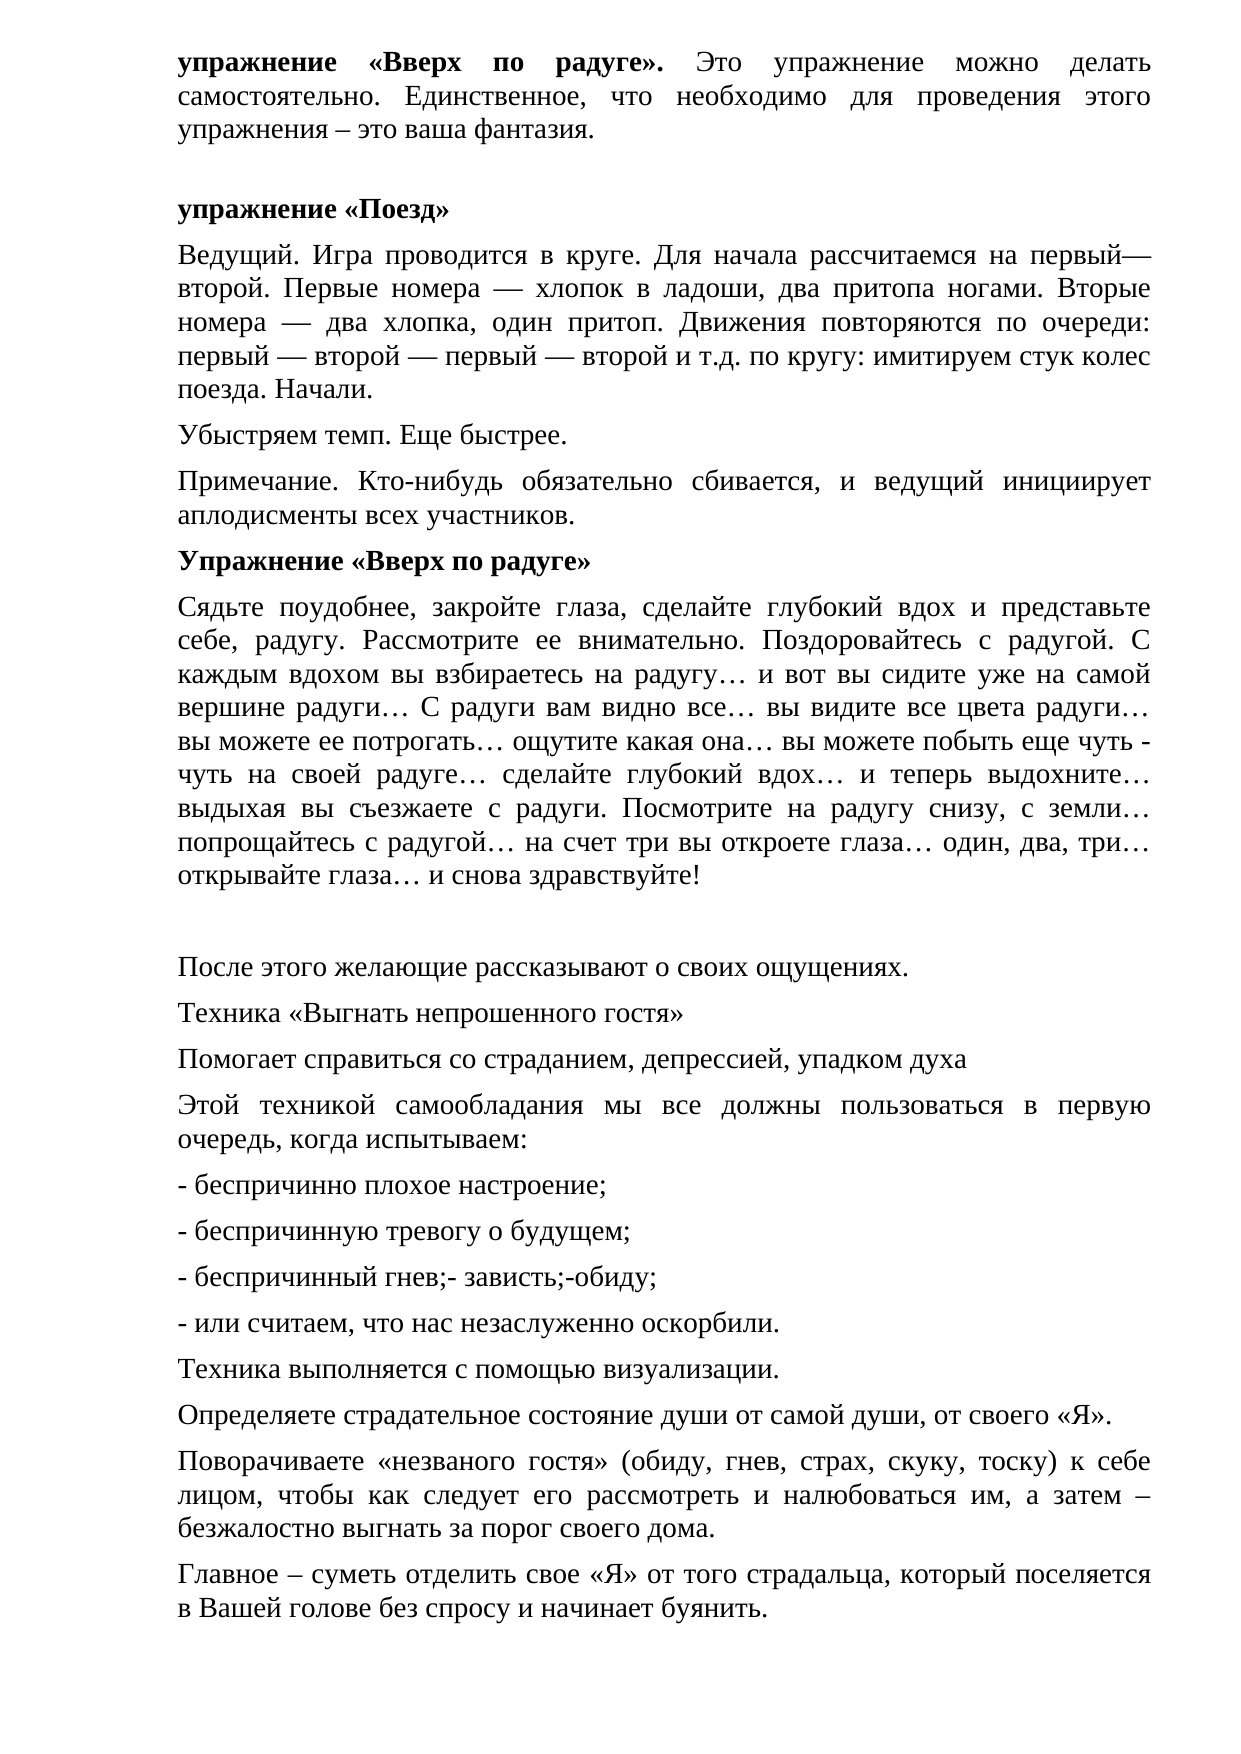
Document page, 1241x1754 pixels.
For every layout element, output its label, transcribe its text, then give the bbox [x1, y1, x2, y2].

text Главное – суметь отделить свое «Я» от того страдальца, который поселяется в Вашей голове без спросу и начинает буянить. [177, 1556, 1152, 1623]
text Техника выполняется с помощью визуализации. [177, 1351, 1152, 1385]
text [177, 44, 1152, 145]
text - беспричинный гнев;- зависть;-обиду; [177, 1259, 1152, 1293]
text Упражнение «Вверх по радуге» [177, 543, 1152, 576]
text Этой техникой самообладания мы все должны пользоваться в первую очередь, когда испытываем: [177, 1087, 1152, 1154]
text Ведущий. Игра проводится в круге. Для начала рассчитаемся на первый—второй. Первые номера — хлопок в ладоши, два притопа ногами. Вторые номера — два хлопка, один притоп. Движения повторяются по очереди: первый — второй — первый — второй и т.д. по кругу: имитируем стук колес поезда. Начали. [177, 237, 1152, 405]
text Примечание. Кто-нибудь обязательно сбивается, и ведущий инициирует аплодисменты всех участников. [177, 463, 1152, 530]
text Убыстряем темп. Еще быстрее. [177, 417, 1152, 451]
text - беспричинную тревогу о будущем; [177, 1213, 1152, 1247]
text Помогает справиться со страданием, депрессией, упадком духа [177, 1041, 1152, 1075]
text После этого желающие рассказывают о своих ощущениях. [177, 949, 1152, 983]
text упражнение «Поезд» [177, 191, 1152, 224]
text - беспричинно плохое настроение; [177, 1167, 1152, 1201]
text Определяете страдательное состояние души от самой души, от своего «Я». [177, 1397, 1152, 1431]
text Техника «Выгнать непрошенного гостя» [177, 995, 1152, 1029]
text Поворачиваете «незваного гостя» (обиду, гнев, страх, скуку, тоску) к себе лицом, чтобы как следует его рассмотреть и налюбоваться им, а затем – безжалостно выгнать за порог своего дома. [177, 1443, 1152, 1544]
text Сядьте поудобнее, закройте глаза, сделайте глубокий вдох и представьте себе, радугу. Рассмотрите ее внимательно. Поздоровайтесь с радугой. С каждым вдохом вы взбираетесь на радугу… и вот вы сидите уже на самой вершине радуги… С радуги вам видно все… вы видите все цвета радуги… вы можете ее потрогать… ощутите какая она… вы можете побыть еще чуть - чуть на своей радуге… сделайте глубокий вдох… и теперь выдохните… выдыхая вы съезжаете с радуги. Посмотрите на радугу снизу, с земли… попрощайтесь с радугой… на счет три вы откроете глаза… один, два, три… открывайте глаза… и снова здравствуйте! [177, 589, 1152, 891]
text - или считаем, что нас незаслуженно оскорбили. [177, 1305, 1152, 1339]
